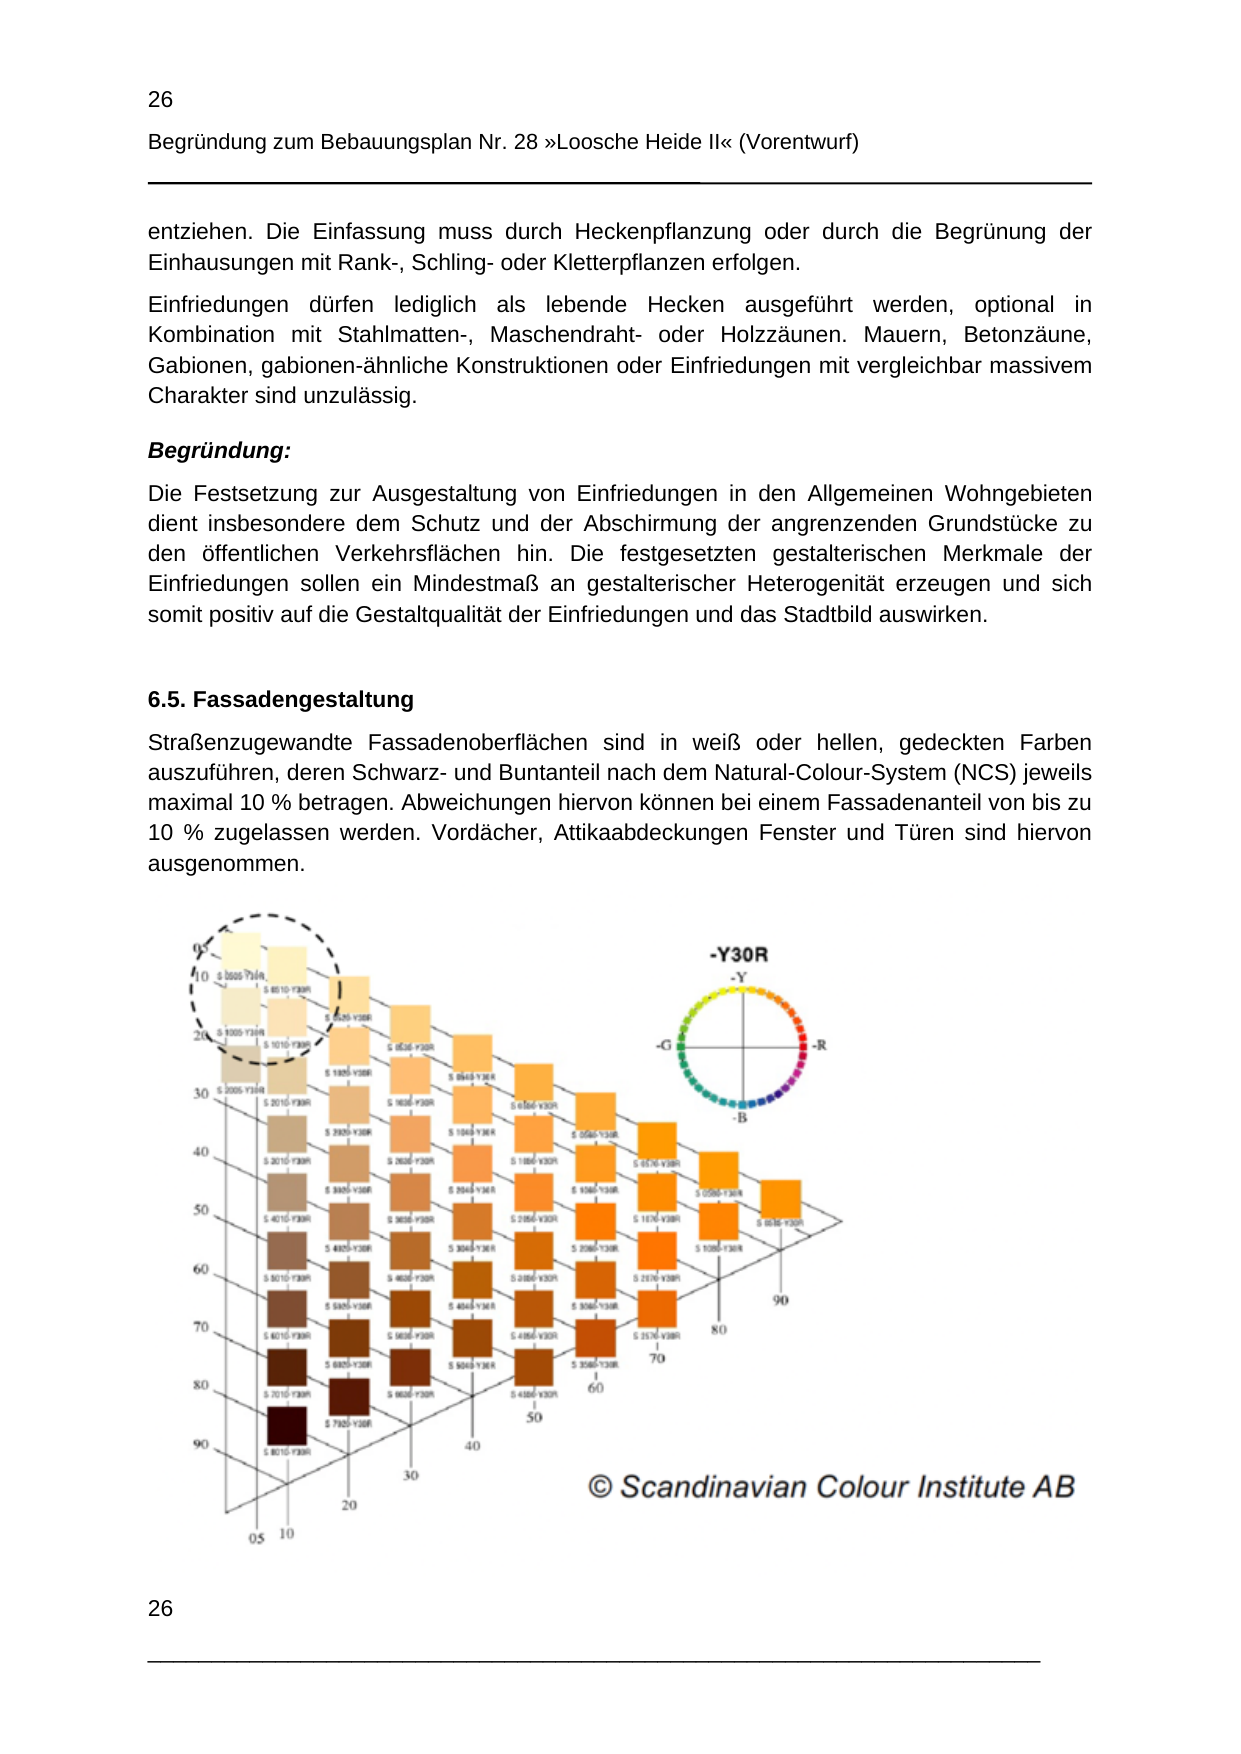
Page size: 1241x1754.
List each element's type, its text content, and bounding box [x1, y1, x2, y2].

text Straßenzugewandte Fassadenoberflächen sind in weiß oder hellen, gedeckten Farben auszuführen, deren Schwarz- und Buntanteil nach dem Natural-Colour-System (NCS) jeweils maximal 10 % betragen. Abweichungen hiervon können bei einem Fassadenanteil von bis zu 10 % zugelassen werden. Vordächer, Attikaabdeckungen Fenster und Türen sind hiervon ausgenommen. [148, 729, 1093, 876]
picture [147, 880, 1089, 1584]
text Begründung: [148, 437, 1093, 463]
text Einfriedungen dürfen lediglich als lebende Hecken ausgeführt werden, optional in Kombination mit Stahlmatten-, Maschendraht- oder Holzzäunen. Mauern, Betonzäune, Gabionen, gabionen-ähnliche Konstruktionen oder Einfriedungen mit vergleichbar massivem Charakter sind unzulässig. [148, 291, 1093, 408]
subtitle Fassadengestaltung [148, 686, 1093, 712]
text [148, 218, 1093, 275]
text Die Festsetzung zur Ausgestaltung von Einfriedungen in den Allgemeinen Wohngebieten dient insbesondere dem Schutz und der Abschirmung der angrenzenden Grundstücke zu den öffentlichen Verkehrsflächen hin. Die festgesetzten gestalterischen Merkmale der Einfriedungen sollen ein Mindestmaß an gestalterischer Heterogenität erzeugen und sich somit positiv auf die Gestaltqualität der Einfriedungen und das Stadtbild auswirken. [148, 480, 1093, 627]
